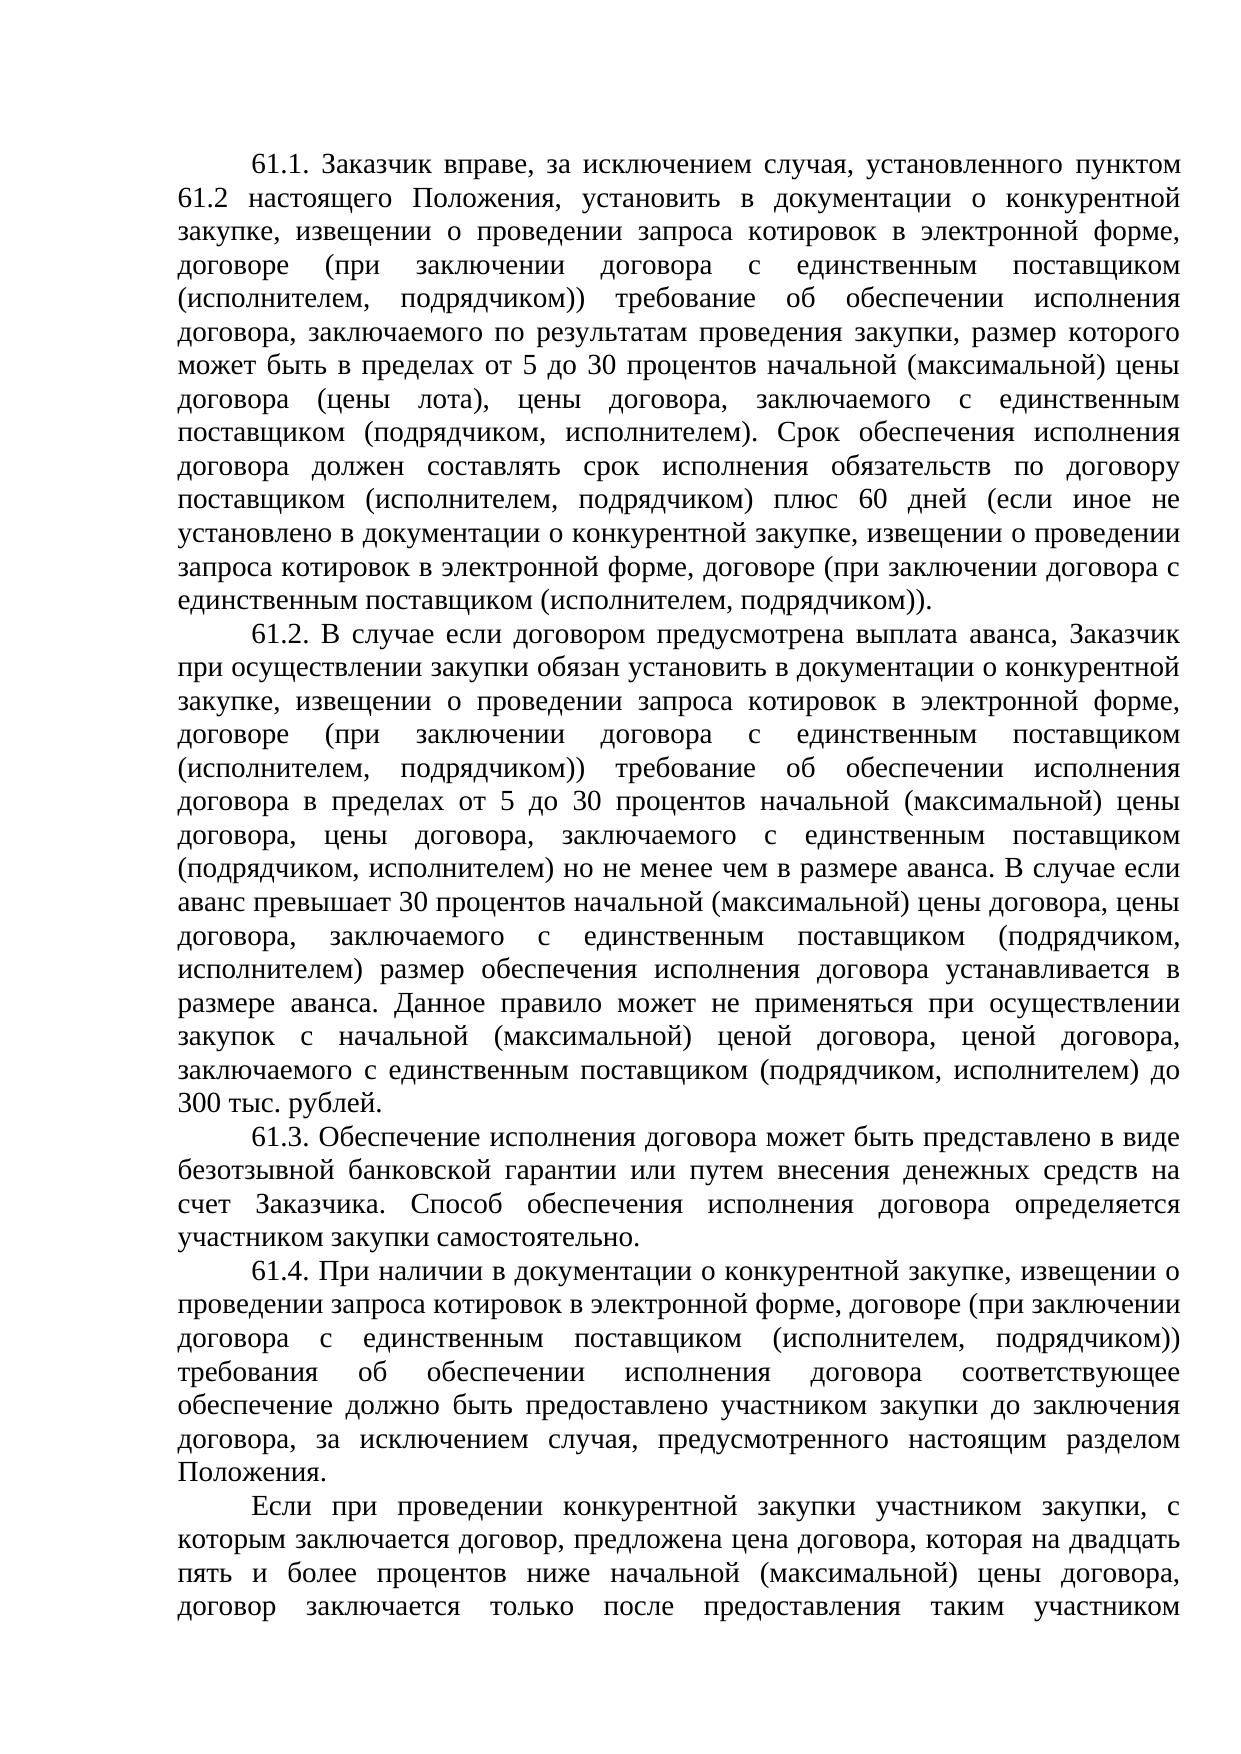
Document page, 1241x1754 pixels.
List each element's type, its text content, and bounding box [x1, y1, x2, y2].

text 61.2. В случае если договором предусмотрена выплата аванса, Заказчик при осуществлении закупки обязан установить в документации о конкурентной закупке, извещении о проведении запроса котировок в электронной форме, договоре (при заключении договора с единственным поставщиком (исполнителем, подрядчиком)) требование об обеспечении исполнения договора в пределах от 5 до 30 процентов начальной (максимальной) цены договора, цены договора, заключаемого с единственным поставщиком (подрядчиком, исполнителем) но не менее чем в размере аванса. В случае если аванс превышает 30 процентов начальной (максимальной) цены договора, цены договора, заключаемого с единственным поставщиком (подрядчиком, исполнителем) размер обеспечения исполнения договора устанавливается в размере аванса. Данное правило может не применяться при осуществлении закупок с начальной (максимальной) ценой договора, ценой договора, заключаемого с единственным поставщиком (подрядчиком, исполнителем) до 300 тыс. рублей. [177, 616, 1181, 1119]
text 61.3. Обеспечение исполнения договора может быть представлено в виде безотзывной банковской гарантии или путем внесения денежных средств на счет Заказчика. Способ обеспечения исполнения договора определяется участником закупки самостоятельно. [177, 1119, 1181, 1253]
text 61.4. При наличии в документации о конкурентной закупке, извещении о проведении запроса котировок в электронной форме, договоре (при заключении договора с единственным поставщиком (исполнителем, подрядчиком)) требования об обеспечении исполнения договора соответствующее обеспечение должно быть предоставлено участником закупки до заключения договора, за исключением случая, предусмотренного настоящим разделом Положения. [177, 1253, 1181, 1488]
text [177, 1488, 1181, 1622]
text 61.1. Заказчик вправе, за исключением случая, установленного пунктом 61.2 настоящего Положения, установить в документации о конкурентной закупке, извещении о проведении запроса котировок в электронной форме, договоре (при заключении договора с единственным поставщиком (исполнителем, подрядчиком)) требование об обеспечении исполнения договора, заключаемого по результатам проведения закупки, размер которого может быть в пределах от 5 до 30 процентов начальной (максимальной) цены договора (цены лота), цены договора, заключаемого с единственным поставщиком (подрядчиком, исполнителем). Срок обеспечения исполнения договора должен составлять срок исполнения обязательств по договору поставщиком (исполнителем, подрядчиком) плюс 60 дней (если иное не установлено в документации о конкурентной закупке, извещении о проведении запроса котировок в электронной форме, договоре (при заключении договора с единственным поставщиком (исполнителем, подрядчиком)). [177, 146, 1181, 616]
